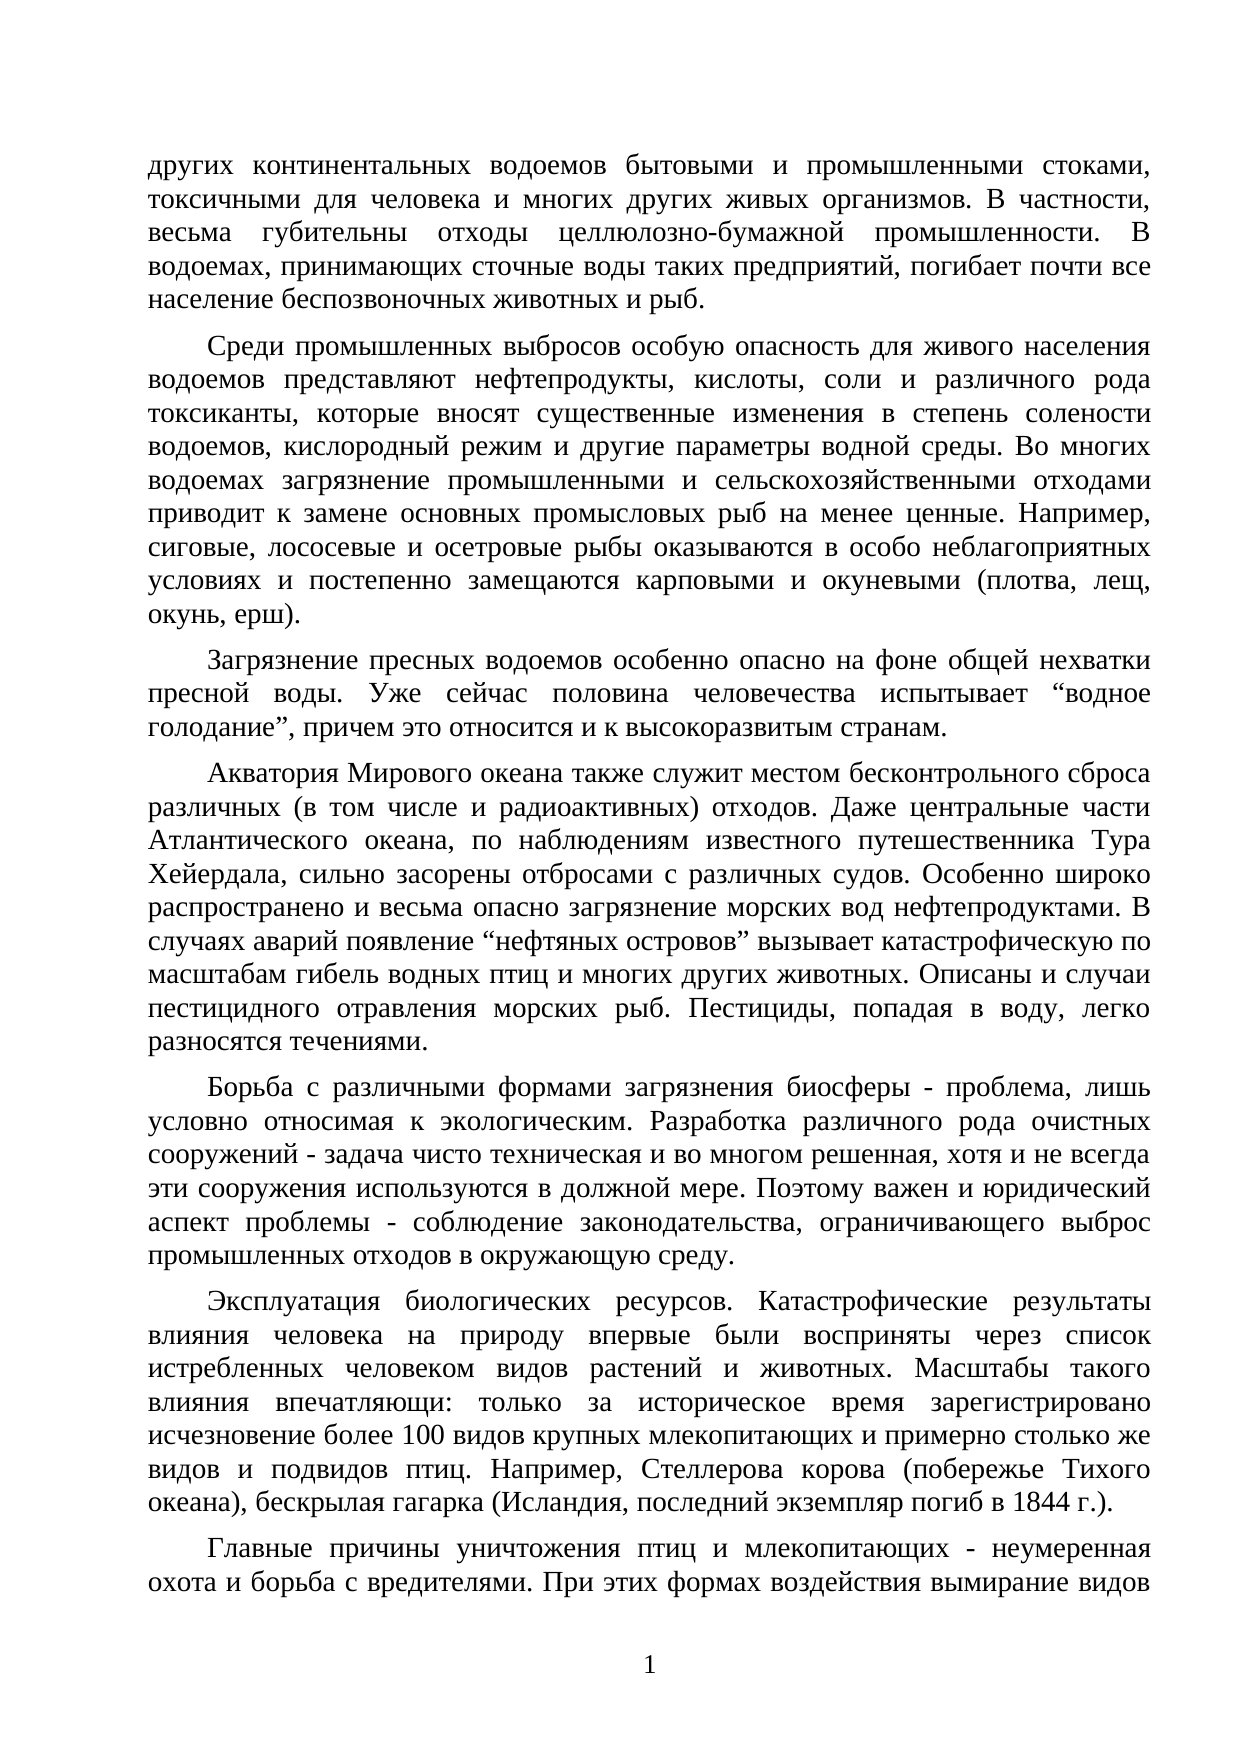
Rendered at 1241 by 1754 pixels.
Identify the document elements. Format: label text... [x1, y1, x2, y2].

text Эксплуатация биологических ресурсов. Катастрофические результаты влияния человека на природу впервые были восприняты через список истребленных человеком видов растений и животных. Масштабы такого влияния впечатляющи: только за историческое время зарегистрировано исчезновение более 100 видов крупных млекопитающих и примерно столько же видов и подвидов птиц. Например, Стеллерова корова (побережье Тихого океана), бескрылая гагарка (Исландия, последний экземпляр погиб в 1844 г.). [148, 1283, 1152, 1518]
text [148, 1531, 1152, 1598]
text Акватория Мирового океана также служит местом бесконтрольного сброса различных (в том числе и радиоактивных) отходов. Даже центральные части Атлантического океана, по наблюдениям известного путешественника Тура Хейердала, сильно засорены отбросами с различных судов. Особенно широко распространено и весьма опасно загрязнение морских вод нефтепродуктами. В случаях аварий появление “нефтяных островов” вызывает катастрофическую по масштабам гибель водных птиц и многих других животных. Описаны и случаи пестицидного отравления морских рыб. Пестициды, попадая в воду, легко разносятся течениями. [148, 755, 1152, 1057]
text Борьба с различными формами загрязнения биосферы - проблема, лишь условно относимая к экологическим. Разработка различного рода очистных сооружений - задача чисто техническая и во многом решенная, хотя и не всегда эти сооружения используются в должной мере. Поэтому важен и юридический аспект проблемы - соблюдение законодательства, ограничивающего выброс промышленных отходов в окружающую среду. [148, 1070, 1152, 1271]
text Среди промышленных выбросов особую опасность для живого населения водоемов представляют нефтепродукты, кислоты, соли и различного рода токсиканты, которые вносят существенные изменения в степень солености водоемов, кислородный режим и другие параметры водной среды. Во многих водоемах загрязнение промышленными и сельскохозяйственными отходами приводит к замене основных промысловых рыб на менее ценные. Например, сиговые, лососевые и осетровые рыбы оказываются в особо неблагоприятных условиях и постепенно замещаются карповыми и окуневыми (плотва, лещ, окунь, ерш). [148, 328, 1152, 630]
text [148, 148, 1152, 315]
text Загрязнение пресных водоемов особенно опасно на фоне общей нехватки пресной воды. Уже сейчас половина человечества испытывает “водное голодание”, причем это относится и к высокоразвитым странам. [148, 642, 1152, 743]
